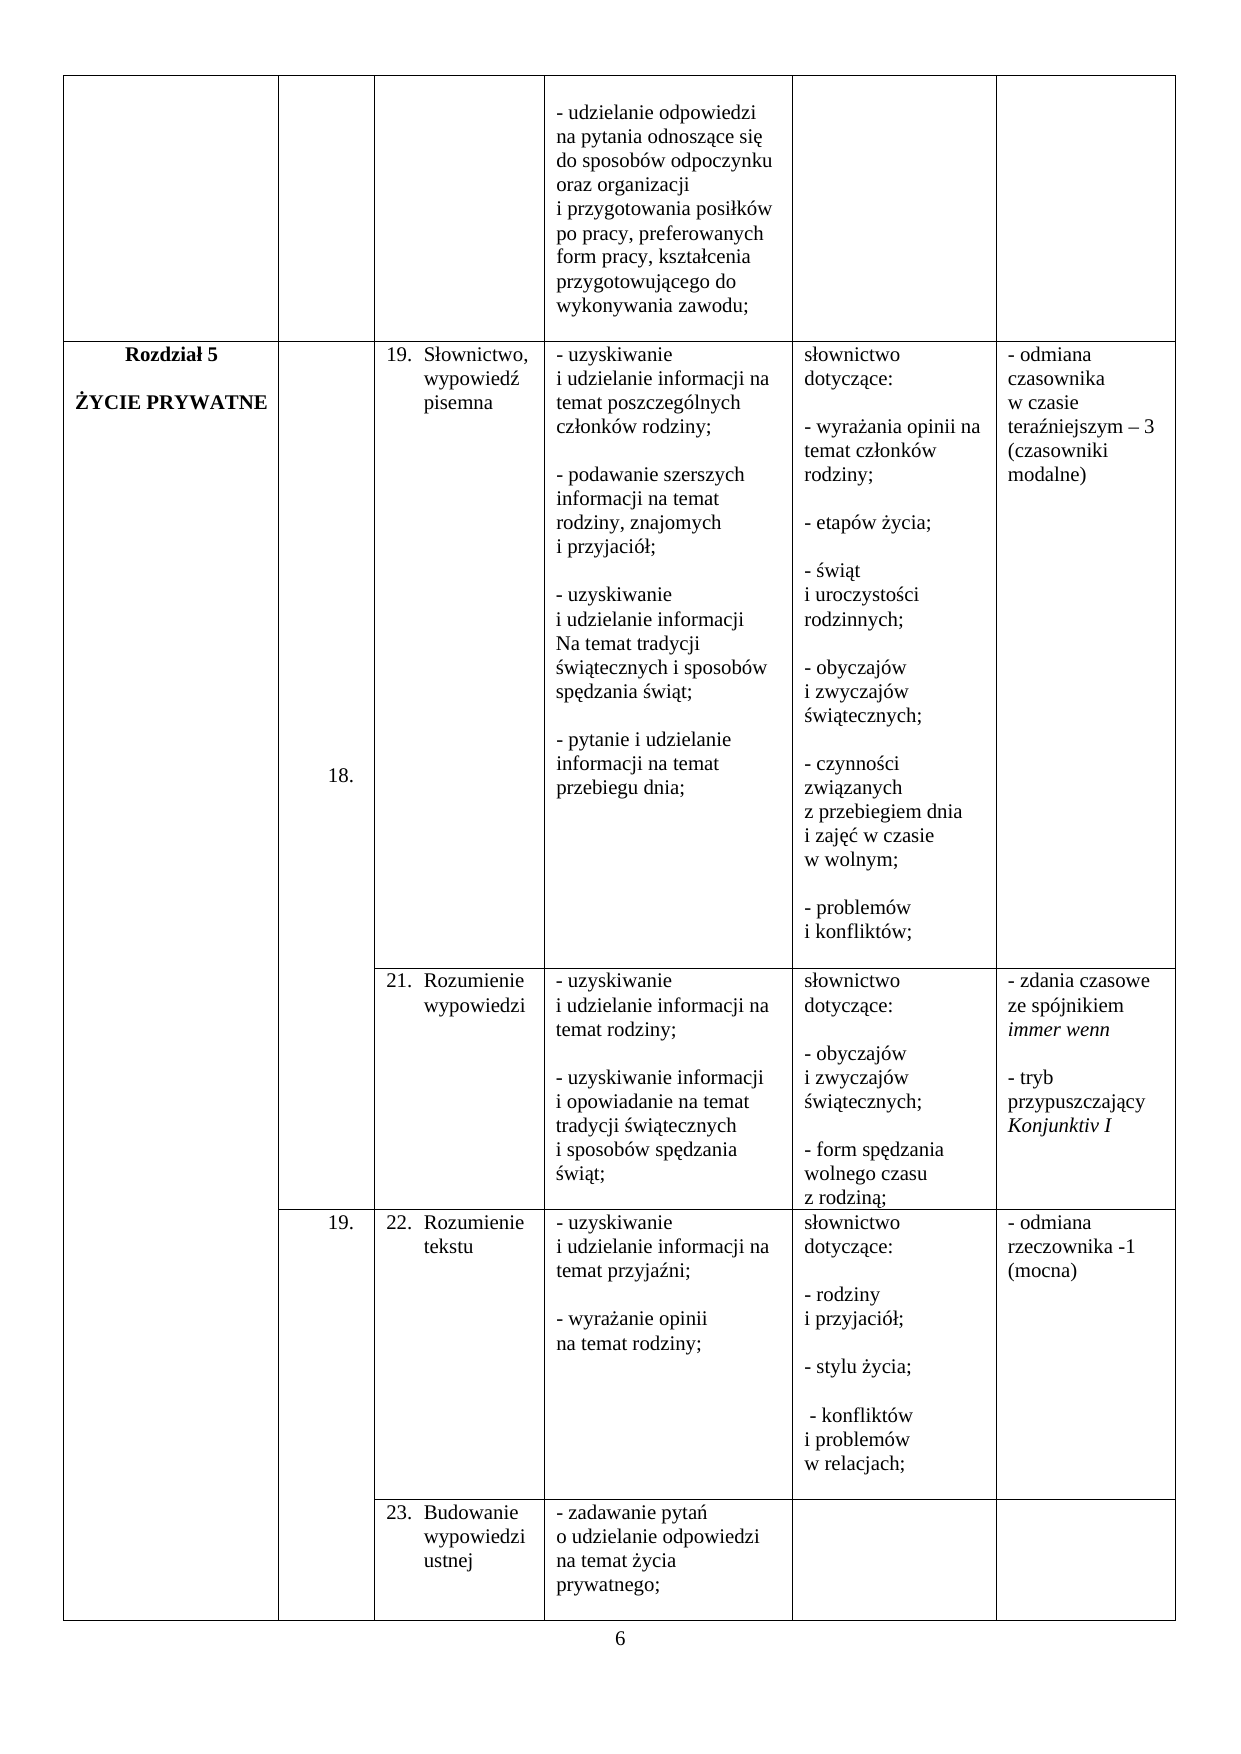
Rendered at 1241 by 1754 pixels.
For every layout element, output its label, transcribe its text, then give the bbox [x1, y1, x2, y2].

table_cell słownictwo dotyczące: - rodziny i przyjaciół; - stylu życia; - konfliktów i problemów w relacjach; [793, 1210, 996, 1499]
table_cell słownictwo dotyczące: - obyczajów i zwyczajów świątecznych; - form spędzania wolnego czasu z rodziną; [793, 969, 996, 1209]
table_cell - odmiana czasownika w czasie teraźniejszym – 3 (czasowniki modalne) [997, 342, 1175, 967]
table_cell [545, 76, 792, 341]
table_cell słownictwo dotyczące: - wyrażania opinii na temat członków rodziny; - etapów życia; - świąt i uroczystości rodzinnych; - obyczajów i zwyczajów świątecznych; - czynności związanych z przebiegiem dnia i zajęć w czasie w wolnym; - problemów i konfliktów; [793, 342, 996, 967]
table_cell - uzyskiwanie i udzielanie informacji na temat poszczególnych członków rodziny; - podawanie szerszych informacji na temat rodziny, znajomych i przyjaciół; - uzyskiwanie i udzielanie informacji Na temat tradycji świątecznych i sposobów spędzania świąt; - pytanie i udzielanie informacji na temat przebiegu dnia; [545, 342, 792, 967]
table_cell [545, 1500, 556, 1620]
table_cell Słownictwo, wypowiedź pisemna [375, 342, 544, 967]
table_cell [279, 342, 374, 1209]
table_cell Rozumienie wypowiedzi [375, 969, 544, 1209]
table_cell [793, 1500, 996, 1620]
table_cell - uzyskiwanie i udzielanie informacji na temat rodziny; - uzyskiwanie informacji i opowiadanie na temat tradycji świątecznych i sposobów spędzania świąt; [545, 969, 792, 1209]
table_cell Rozumienie tekstu [375, 1210, 544, 1499]
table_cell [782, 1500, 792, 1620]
table_cell [997, 76, 1175, 341]
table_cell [375, 1500, 544, 1620]
table_cell - odmiana rzeczownika -1 (mocna) [997, 1210, 1175, 1499]
table_cell - uzyskiwanie i udzielanie informacji na temat przyjaźni; - wyrażanie opinii na temat rodziny; [545, 1210, 792, 1499]
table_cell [375, 76, 544, 341]
table_cell Rozdział 5 ŻYCIE PRYWATNE [64, 342, 278, 1620]
table_cell - zdania czasowe ze spójnikiem immer wenn - tryb przypuszczający Konjunktiv I [997, 969, 1175, 1209]
table_cell [793, 76, 996, 341]
table_cell [997, 1500, 1175, 1620]
table_cell [279, 1210, 374, 1620]
